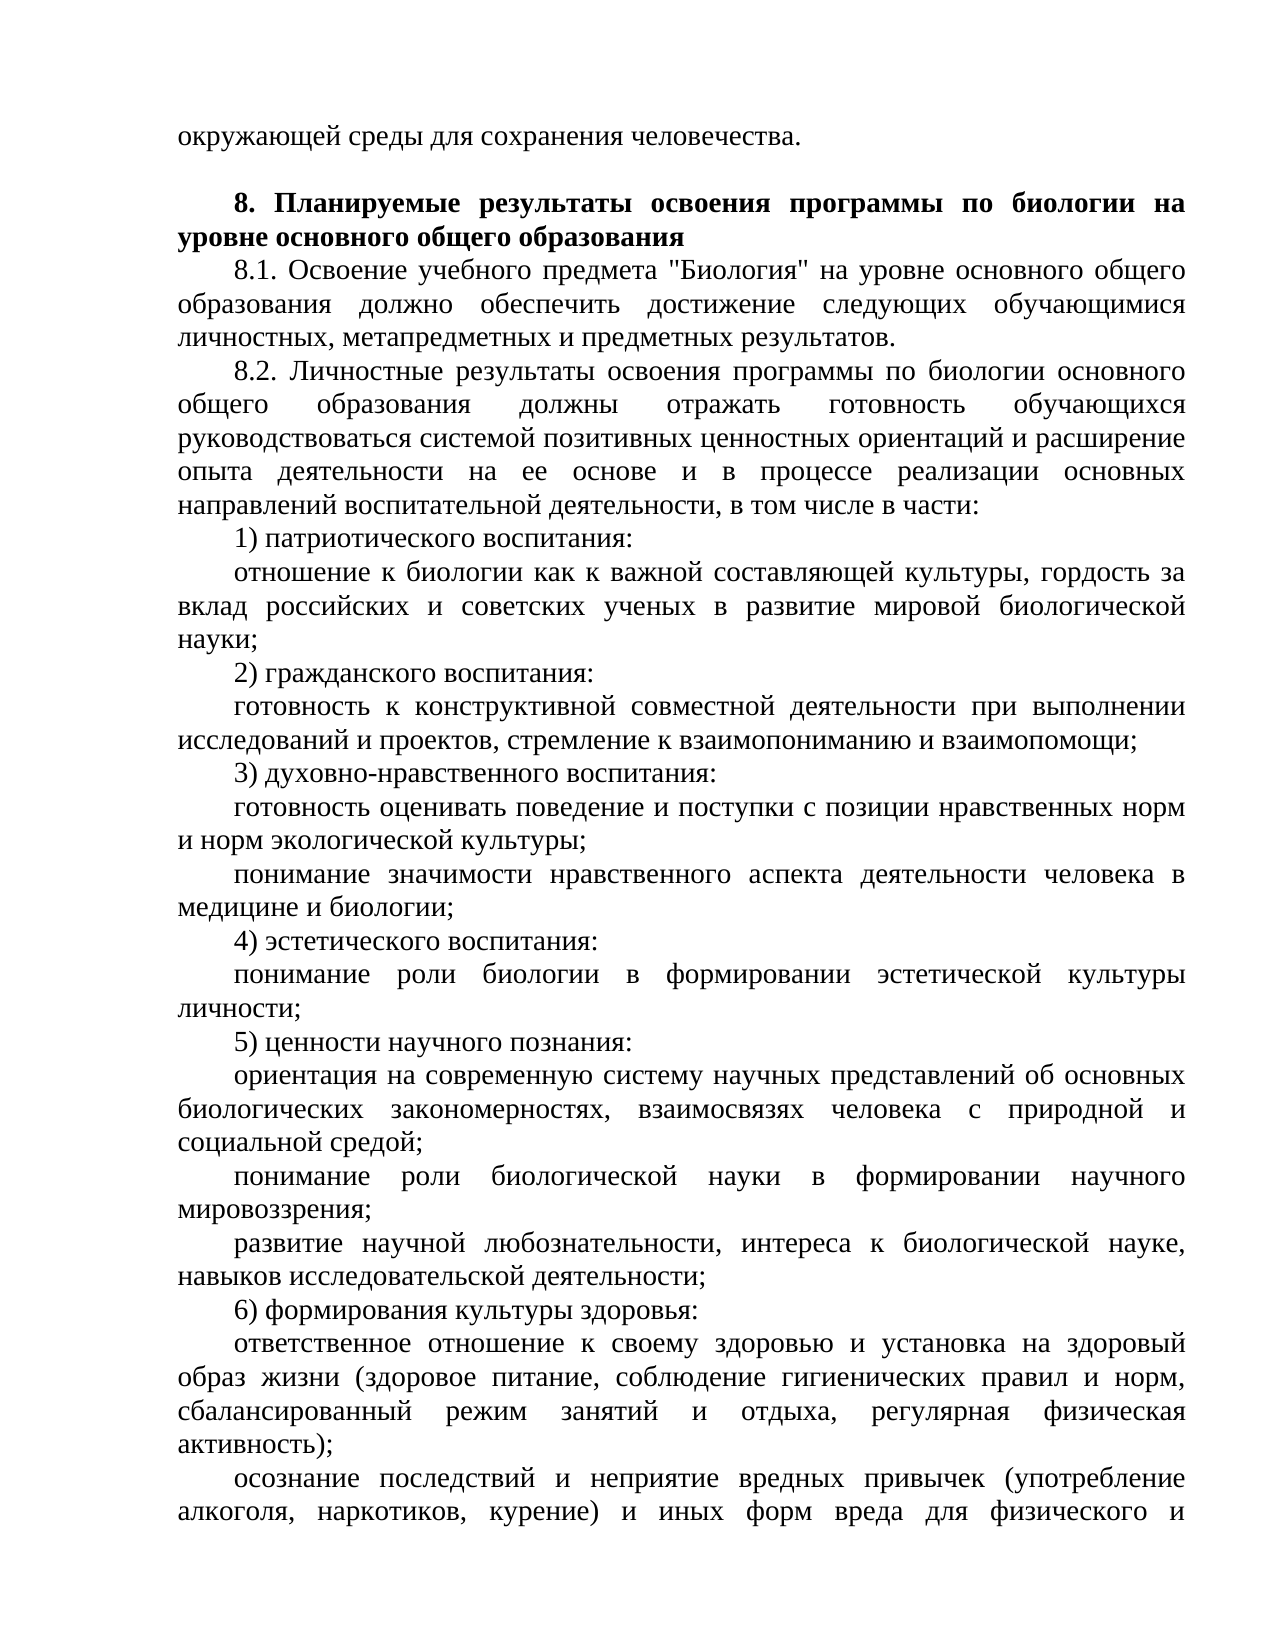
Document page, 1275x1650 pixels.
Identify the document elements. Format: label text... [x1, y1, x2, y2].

text понимание роли биологии в формировании эстетической культуры личности; [177, 957, 1186, 1024]
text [177, 118, 1186, 152]
text 8.1. Освоение учебного предмета "Биология" на уровне основного общего образования должно обеспечить достижение следующих обучающимися личностных, метапредметных и предметных результатов. [177, 252, 1186, 353]
text 2) гражданского воспитания: [177, 655, 1186, 688]
text готовность оценивать поведение и поступки с позиции нравственных норм и норм экологической культуры; [177, 789, 1186, 856]
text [177, 1460, 1186, 1527]
text понимание роли биологической науки в формировании научного мировоззрения; [177, 1158, 1186, 1225]
text ответственное отношение к своему здоровью и установка на здоровый образ жизни (здоровое питание, соблюдение гигиенических правил и норм, сбалансированный режим занятий и отдыха, регулярная физическая активность); [177, 1326, 1186, 1460]
text готовность к конструктивной совместной деятельности при выполнении исследований и проектов, стремление к взаимопониманию и взаимопомощи; [177, 688, 1186, 755]
text отношение к биологии как к важной составляющей культуры, гордость за вклад российских и советских ученых в развитие мировой биологической науки; [177, 554, 1186, 655]
text 1) патриотического воспитания: [177, 521, 1186, 554]
text развитие научной любознательности, интереса к биологической науке, навыков исследовательской деятельности; [177, 1225, 1186, 1292]
text 3) духовно-нравственного воспитания: [177, 755, 1186, 789]
text ориентация на современную систему научных представлений об основных биологических закономерностях, взаимосвязях человека с природной и социальной средой; [177, 1057, 1186, 1158]
text 5) ценности научного познания: [177, 1024, 1186, 1057]
text 8. Планируемые результаты освоения программы по биологии на уровне основного общего образования [177, 185, 1186, 252]
text 6) формирования культуры здоровья: [177, 1292, 1186, 1326]
text 4) эстетического воспитания: [177, 923, 1186, 957]
text 8.2. Личностные результаты освоения программы по биологии основного общего образования должны отражать готовность обучающихся руководствоваться системой позитивных ценностных ориентаций и расширение опыта деятельности на ее основе и в процессе реализации основных направлений воспитательной деятельности, в том числе в части: [177, 353, 1186, 521]
text понимание значимости нравственного аспекта деятельности человека в медицине и биологии; [177, 856, 1186, 923]
